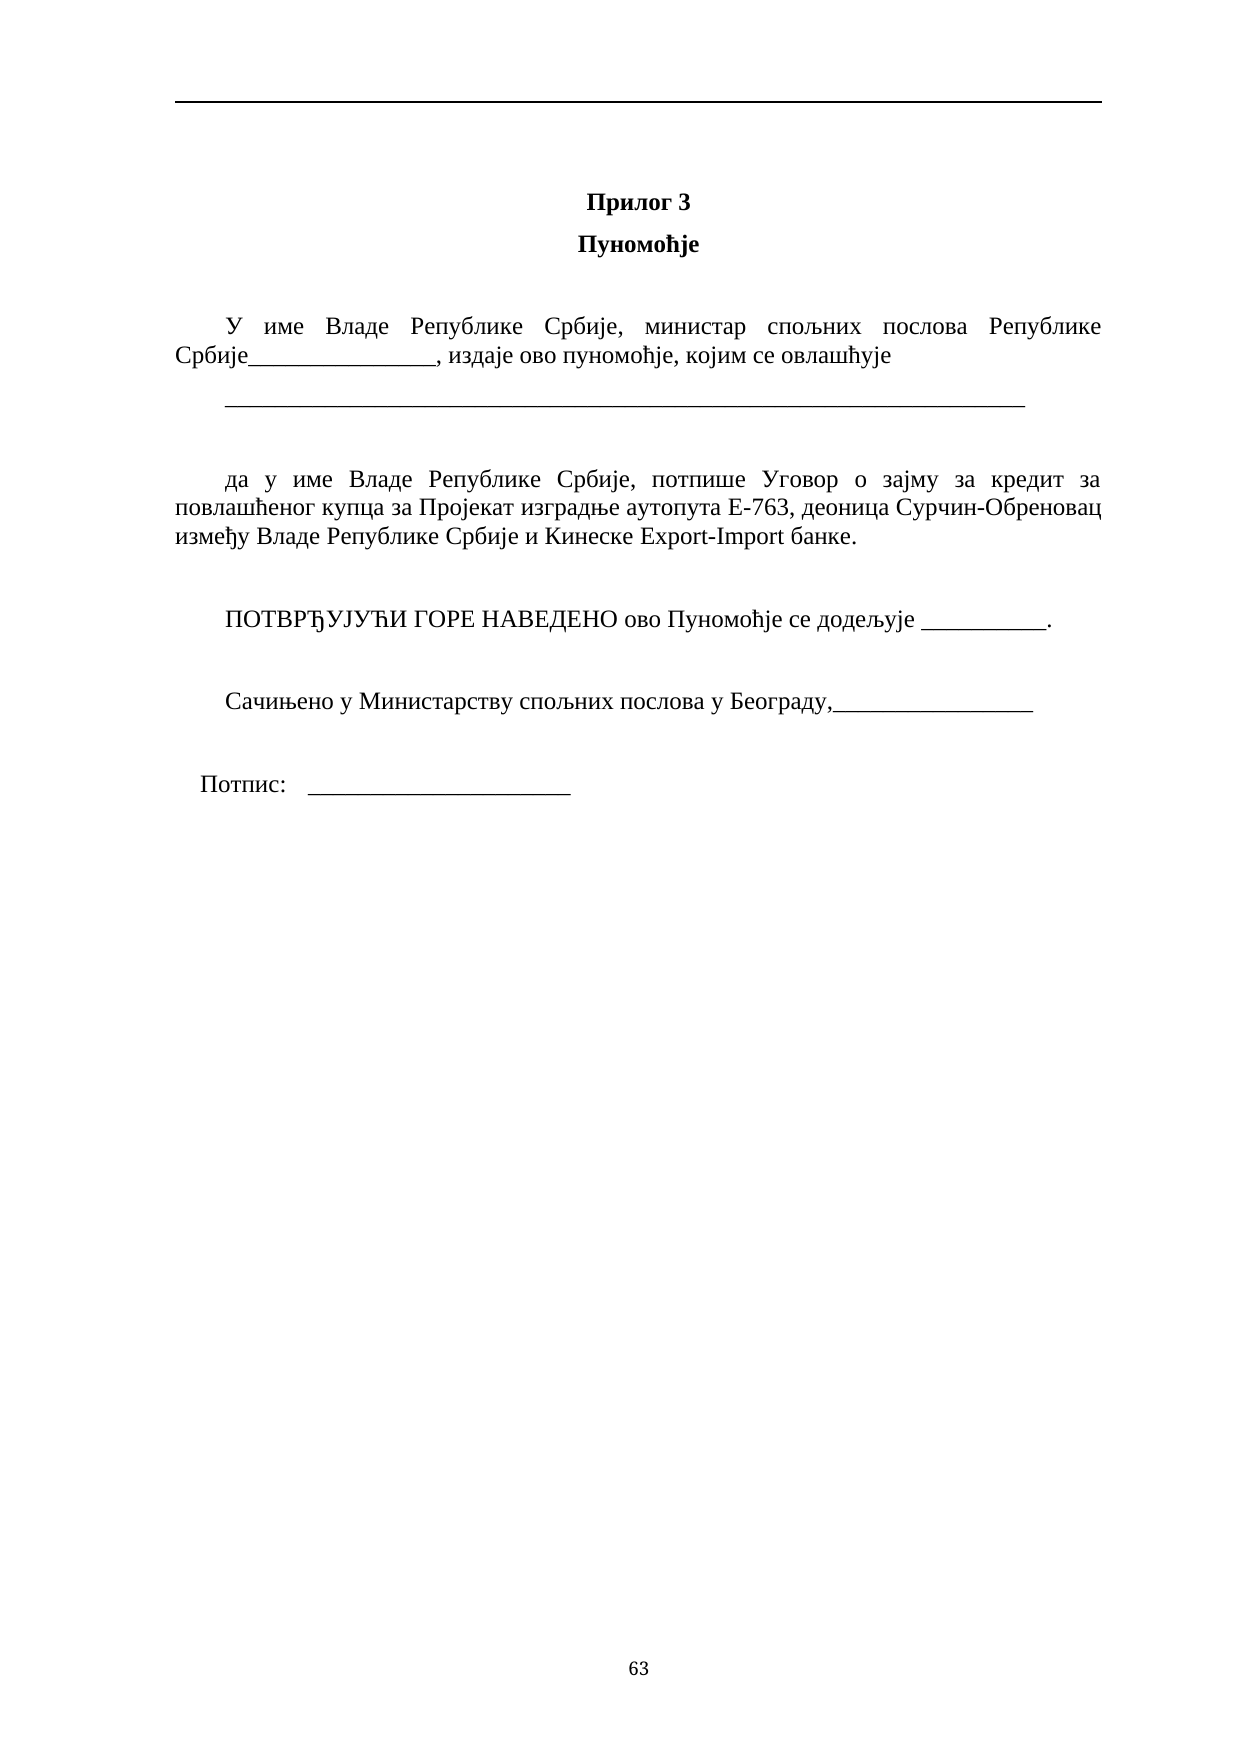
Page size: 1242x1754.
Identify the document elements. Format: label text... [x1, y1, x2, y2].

text ПОТВРЂУЈУЋИ ГОРЕ НАВЕДЕНО ово Пуномоћје се додељује __________. [175, 604, 1102, 632]
text Потпис: _____________________ [175, 769, 1102, 797]
text Пуномоћје [175, 229, 1102, 257]
text Сачињено у Министарству спољних послова у Београду,________________ [175, 686, 1102, 715]
text ________________________________________________________________ [175, 381, 1102, 410]
text У име Владе Републике Србије, министар спољних послова Републике Србије_______________, издаје ово пуномоћје, којим се овлашћује [175, 311, 1102, 369]
text да у име Владе Републике Србије, потпише Уговор о зајму за кредит за повлашћеног купца за Пројекат изградње аутопута Е-763, деоница Сурчин-Обреновац између Владе Републике Србије и Кинеске Export-Import банке. [175, 464, 1102, 550]
text Прилог 3 [250, 187, 1027, 216]
